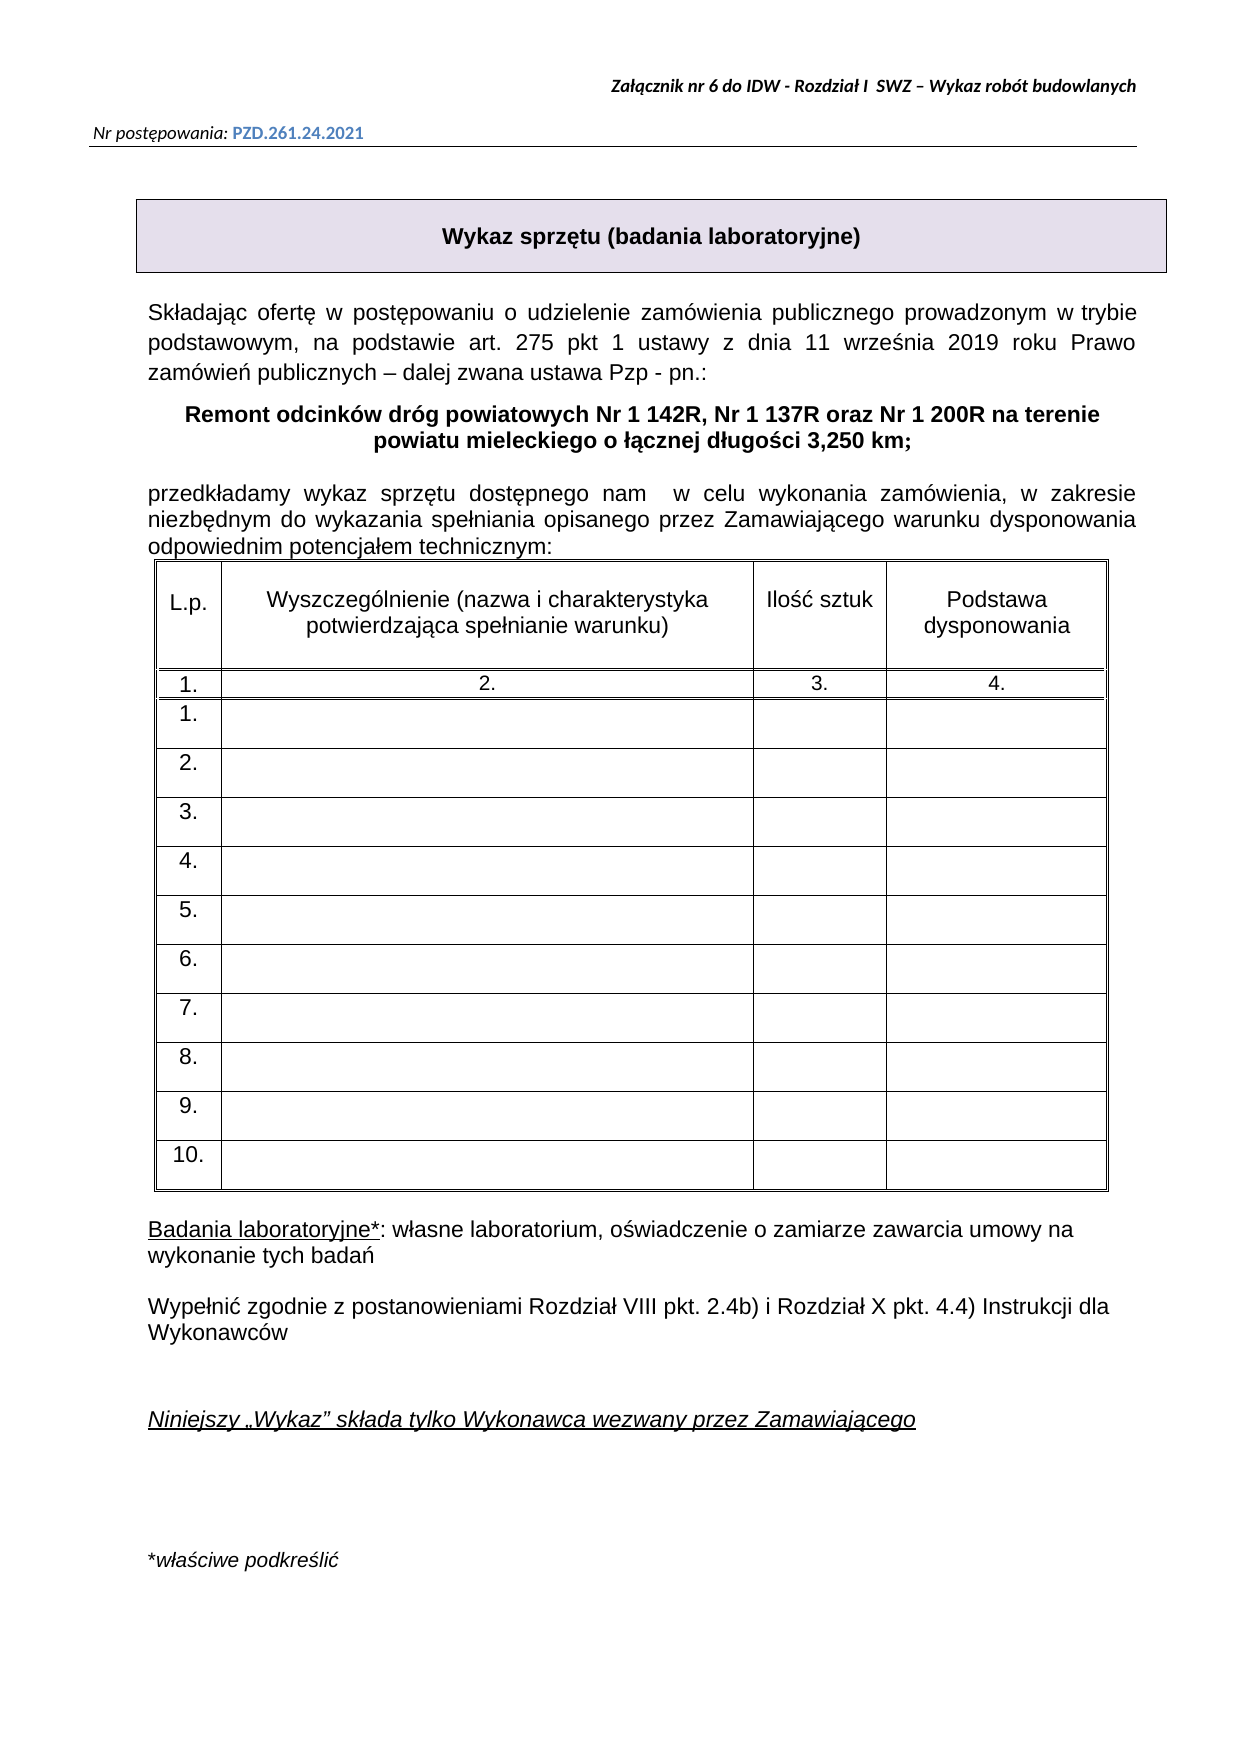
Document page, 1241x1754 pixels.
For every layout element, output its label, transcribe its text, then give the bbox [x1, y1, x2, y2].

table_cell 4. [887, 668, 1106, 697]
table_cell [222, 798, 753, 846]
table_header Podstawa dysponowania [887, 562, 1106, 667]
text Remont odcinków dróg powiatowych Nr 1 142R, Nr 1 137R oraz Nr 1 200R na terenie powiatu mieleckiego o łącznej długości 3,250 km; [148, 401, 1137, 453]
table_cell [222, 847, 753, 895]
table_cell [887, 1092, 1106, 1140]
table_cell [222, 1141, 753, 1189]
table_header L.p. [157, 562, 221, 667]
table_cell [754, 1141, 886, 1189]
text Wypełnić zgodnie z postanowieniami Rozdział VIII pkt. 2.4b) i Rozdział X pkt. 4.4) Instrukcji dla Wykonawców [148, 1293, 1137, 1345]
table_cell [754, 945, 886, 993]
table_cell [887, 945, 1106, 993]
table_cell 3. [754, 671, 886, 697]
table_cell [222, 1092, 753, 1140]
table_cell 2. [222, 671, 753, 697]
table_cell [754, 749, 886, 797]
table_cell [222, 896, 753, 944]
table_cell 7. [157, 994, 221, 1042]
table_cell [887, 697, 1107, 748]
table_cell [754, 1092, 886, 1140]
table_cell 2. [157, 749, 221, 797]
table_cell [887, 896, 1106, 944]
text *właściwe podkreślić [148, 1548, 1137, 1572]
table_cell [887, 749, 1106, 797]
table_cell 1. [157, 668, 221, 697]
table_cell [222, 1043, 753, 1091]
table_cell 6. [157, 945, 221, 993]
text Składając ofertę w postępowaniu o udzielenie zamówienia publicznego prowadzonym w trybie podstawowym, na podstawie art. 275 pkt 1 ustawy z dnia 11 września 2019 roku Prawo zamówień publicznych – dalej zwana ustawa Pzp - pn.: [148, 299, 1137, 385]
table_cell [754, 798, 886, 846]
table_cell 8. [157, 1043, 221, 1091]
text Badania laboratoryjne*: własne laboratorium, oświadczenie o zamiarze zawarcia umowy na wykonanie tych badań [148, 1216, 1137, 1269]
table_header Wyszczególnienie (nazwa i charakterystyka potwierdzająca spełnianie warunku) [222, 562, 753, 667]
table_cell [887, 994, 1106, 1042]
table_cell [887, 798, 1106, 846]
table_cell [754, 1043, 886, 1091]
table_cell 4. [157, 847, 221, 895]
table_cell 1. [155, 697, 221, 748]
table_cell [222, 994, 753, 1042]
table_cell [222, 749, 753, 797]
table_header Ilość sztuk [754, 562, 886, 667]
table_cell [754, 994, 886, 1042]
table_cell 5. [157, 896, 221, 944]
table_header Wykaz sprzętu (badania laboratoryjne) [137, 200, 1166, 272]
text Niniejszy „Wykaz” składa tylko Wykonawca wezwany przez Zamawiającego [148, 1406, 1137, 1432]
table_cell [754, 847, 886, 895]
text przedkładamy wykaz sprzętu dostępnego nam w celu wykonania zamówienia, w zakresie niezbędnym do wykazania spełniania opisanego przez Zamawiającego warunku dysponowania odpowiednim potencjałem technicznym: [148, 480, 1137, 559]
table_cell [887, 1141, 1106, 1189]
table_cell [222, 700, 753, 748]
table_cell [754, 700, 886, 748]
table_cell [754, 896, 886, 944]
table_cell [222, 945, 753, 993]
table_cell [887, 847, 1106, 895]
table_cell 3. [157, 798, 221, 846]
table_cell [887, 1043, 1106, 1091]
table_cell 10. [157, 1141, 221, 1189]
table_cell 9. [157, 1092, 221, 1140]
